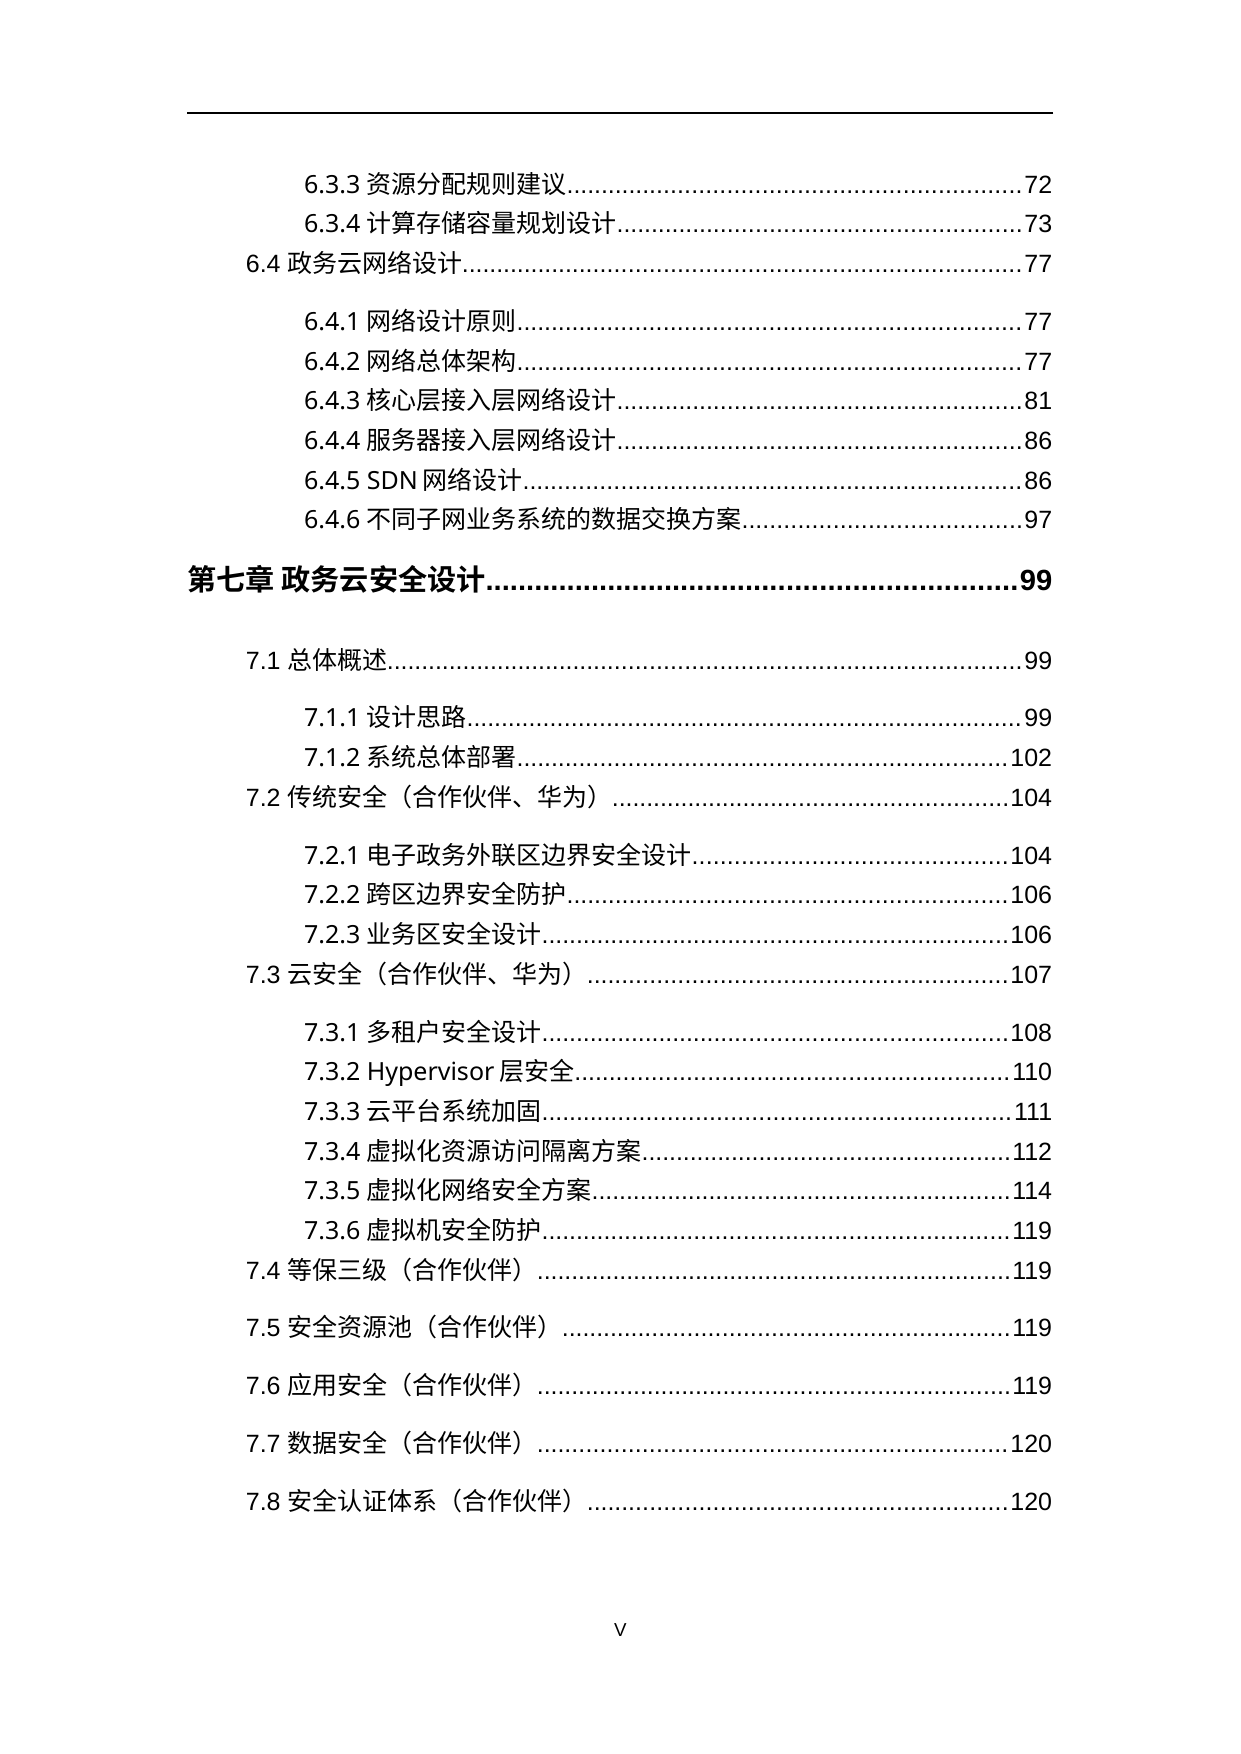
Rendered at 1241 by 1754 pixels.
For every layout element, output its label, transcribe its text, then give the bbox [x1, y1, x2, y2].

text 7.3.5 虚拟化网络安全方案 114 [304, 1169, 1053, 1209]
text 7.4 等保三级（合作伙伴） 119 [246, 1248, 1053, 1288]
text 7.3.4 虚拟化资源访问隔离方案 112 [304, 1129, 1053, 1169]
text 7.3 云安全（合作伙伴、华为） 107 [246, 952, 1053, 992]
text 6.3.4 计算存储容量规划设计 73 [304, 202, 1053, 242]
text 6.4.4 服务器接入层网络设计 86 [304, 419, 1053, 458]
text 7.3.2 Hypervisor层安全 110 [304, 1050, 1053, 1090]
text 7.2.3 业务区安全设计 106 [304, 913, 1053, 952]
text 7.1.1 设计思路 99 [304, 696, 1053, 736]
text 7.8 安全认证体系（合作伙伴） 120 [246, 1480, 1053, 1519]
text 7.3.3 云平台系统加固 111 [304, 1090, 1053, 1129]
text 6.4.3 核心层接入层网络设计 81 [304, 379, 1053, 419]
text 6.4 政务云网络设计 77 [246, 242, 1053, 282]
text 7.5 安全资源池（合作伙伴） 119 [246, 1306, 1053, 1346]
text 7.3.1 多租户安全设计 108 [304, 1010, 1053, 1050]
text 7.2 传统安全（合作伙伴、华为） 104 [246, 776, 1053, 815]
text 6.4.6 不同子网业务系统的数据交换方案 97 [304, 498, 1053, 538]
text 7.2.1 电子政务外联区边界安全设计 104 [304, 833, 1053, 873]
text 7.3.6 虚拟机安全防护 119 [304, 1209, 1053, 1248]
text 6.3.3 资源分配规则建议 72 [304, 163, 1053, 202]
text 第七章 政务云安全设计 99 [187, 538, 1053, 617]
text 7.1 总体概述 99 [246, 638, 1053, 678]
text 6.4.5 SDN网络设计 86 [304, 458, 1053, 498]
text 7.7 数据安全（合作伙伴） 120 [246, 1422, 1053, 1462]
text 7.1.2 系统总体部署 102 [304, 736, 1053, 776]
text 7.2.2 跨区边界安全防护 106 [304, 873, 1053, 913]
text 6.4.2 网络总体架构 77 [304, 339, 1053, 379]
text 7.6 应用安全（合作伙伴） 119 [246, 1364, 1053, 1404]
text 6.4.1 网络设计原则 77 [304, 300, 1053, 339]
